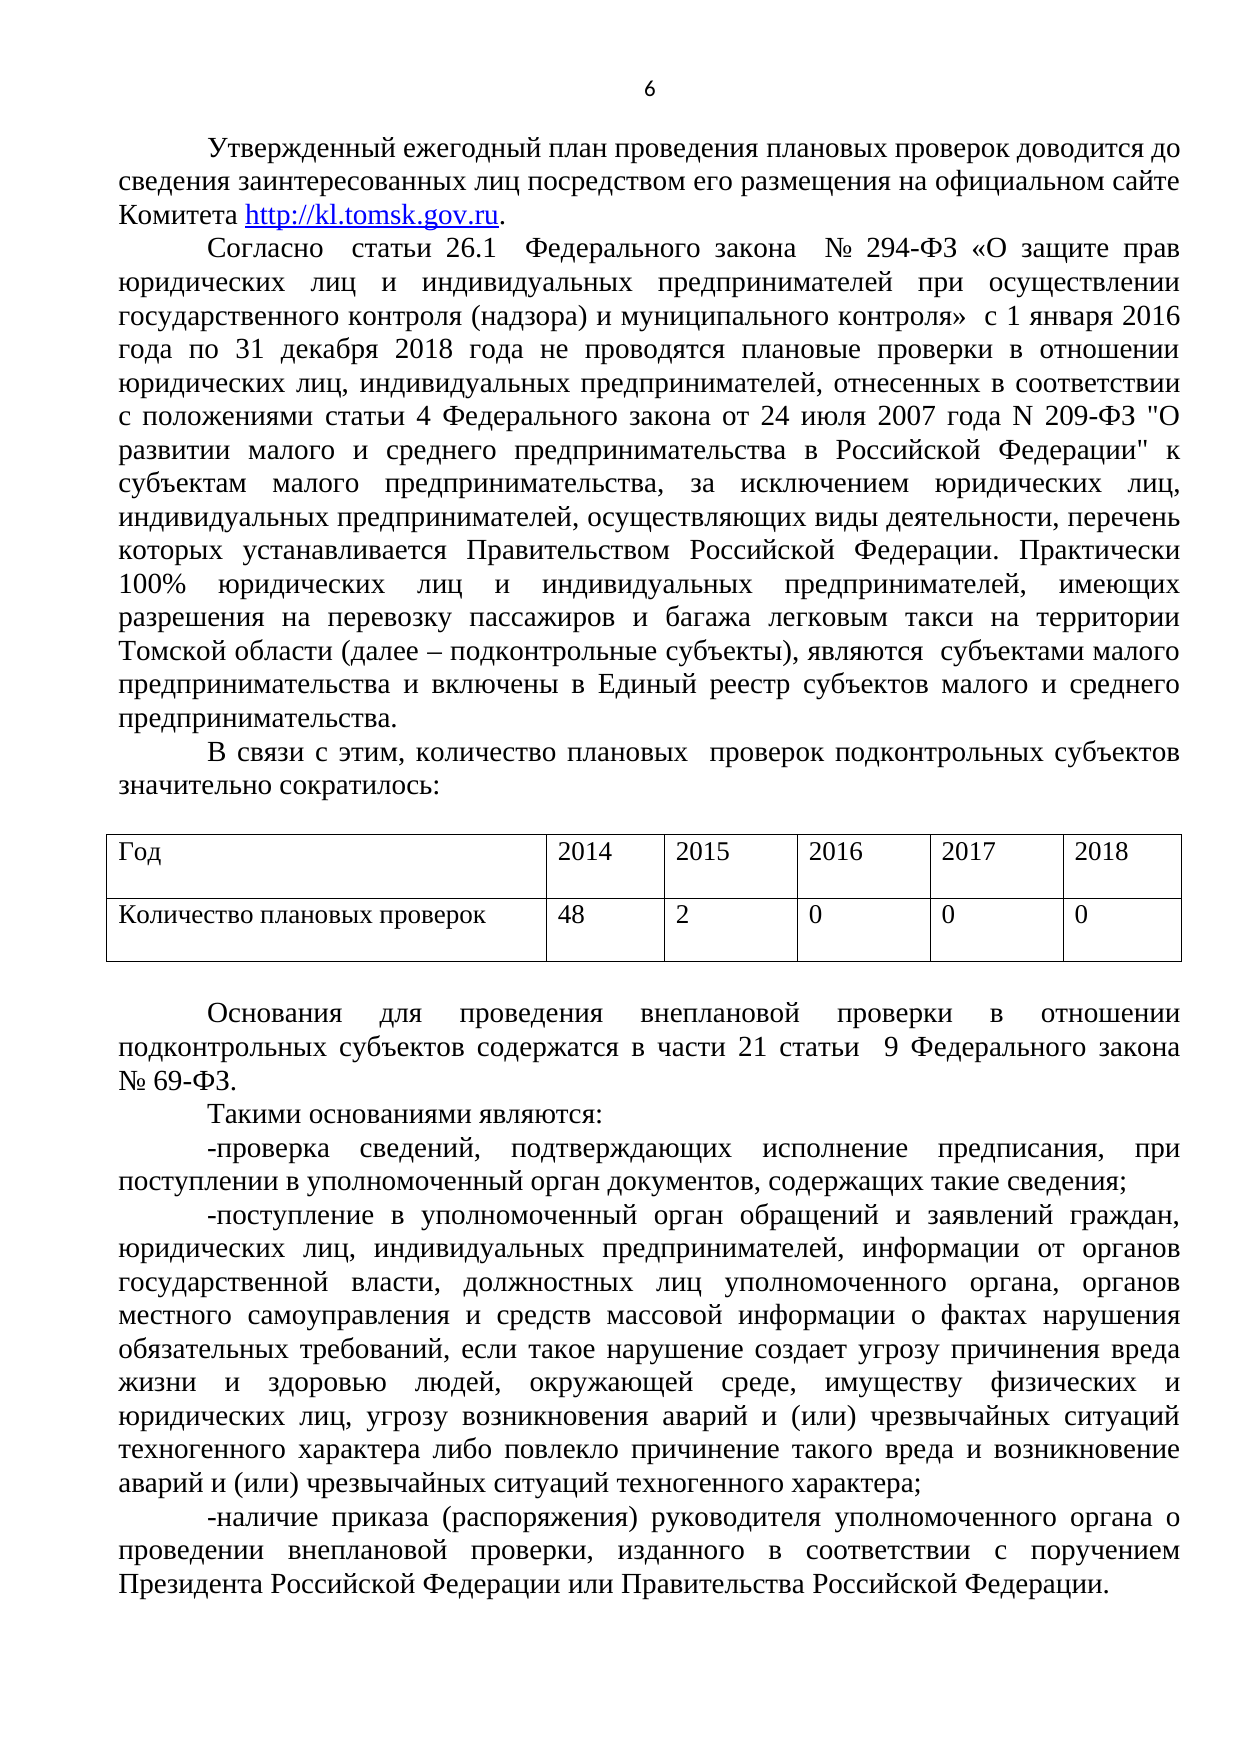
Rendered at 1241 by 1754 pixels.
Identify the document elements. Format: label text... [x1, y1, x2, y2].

table_header 2017 [931, 835, 1063, 898]
text -поступление в уполномоченный орган обращений и заявлений граждан, юридических лиц, индивидуальных предпринимателей, информации от органов государственной власти, должностных лиц уполномоченного органа, органов местного самоуправления и средств массовой информации о фактах нарушения обязательных требований, если такое нарушение создает угрозу причинения вреда жизни и здоровью людей, окружающей среде, имуществу физических и юридических лиц, угрозу возникновения аварий и (или) чрезвычайных ситуаций техногенного характера либо повлекло причинение такого вреда и возникновение аварий и (или) чрезвычайных ситуаций техногенного характера; [118, 1197, 1181, 1499]
table_header 2016 [798, 835, 930, 898]
text Основания для проведения внеплановой проверки в отношении подконтрольных субъектов содержатся в части 21 статьи 9 Федерального закона № 69-ФЗ. [118, 996, 1181, 1096]
table_cell 48 [547, 899, 664, 961]
table_cell 0 [798, 899, 930, 961]
table_header 2015 [665, 835, 797, 898]
text Такими основаниями являются: [118, 1096, 1181, 1130]
text Согласно статьи 26.1 Федерального закона № 294-ФЗ «О защите прав юридических лиц и индивидуальных предпринимателей при осуществлении государственного контроля (надзора) и муниципального контроля» с 1 января 2016 года по 31 декабря 2018 года не проводятся плановые проверки в отношении юридических лиц, индивидуальных предпринимателей, отнесенных в соответствии с положениями статьи 4 Федерального закона от 24 июля 2007 года N 209-ФЗ "О развитии малого и среднего предпринимательства в Российской Федерации" к субъектам малого предпринимательства, за исключением юридических лиц, индивидуальных предпринимателей, осуществляющих виды деятельности, перечень которых устанавливается Правительством Российской Федерации. Практически 100% юридических лиц и индивидуальных предпринимателей, имеющих разрешения на перевозку пассажиров и багажа легковым такси на территории Томской области (далее – подконтрольные субъекты), являются субъектами малого предпринимательства и включены в Единый реестр субъектов малого и среднего предпринимательства. [118, 231, 1181, 734]
text В связи с этим, количество плановых проверок подконтрольных субъектов значительно сократилось: [118, 734, 1181, 801]
text -проверка сведений, подтверждающих исполнение предписания, при поступлении в уполномоченный орган документов, содержащих такие сведения; [118, 1130, 1181, 1197]
table_header Год [107, 835, 546, 898]
table_cell 2 [665, 899, 797, 961]
text -наличие приказа (распоряжения) руководителя уполномоченного органа о проведении внеплановой проверки, изданного в соответствии с поручением Президента Российской Федерации или Правительства Российской Федерации. [118, 1499, 1181, 1599]
text Утвержденный ежегодный план проведения плановых проверок доводится до сведения заинтересованных лиц посредством его размещения на официальном сайте Комитета http://kl.tomsk.gov.ru. [118, 130, 1181, 231]
table_header 2014 [547, 835, 664, 898]
table_cell 0 [931, 899, 1063, 961]
table_header 2018 [1064, 835, 1181, 898]
table_cell Количество плановых проверок [107, 899, 546, 961]
table_cell 0 [1064, 899, 1181, 961]
